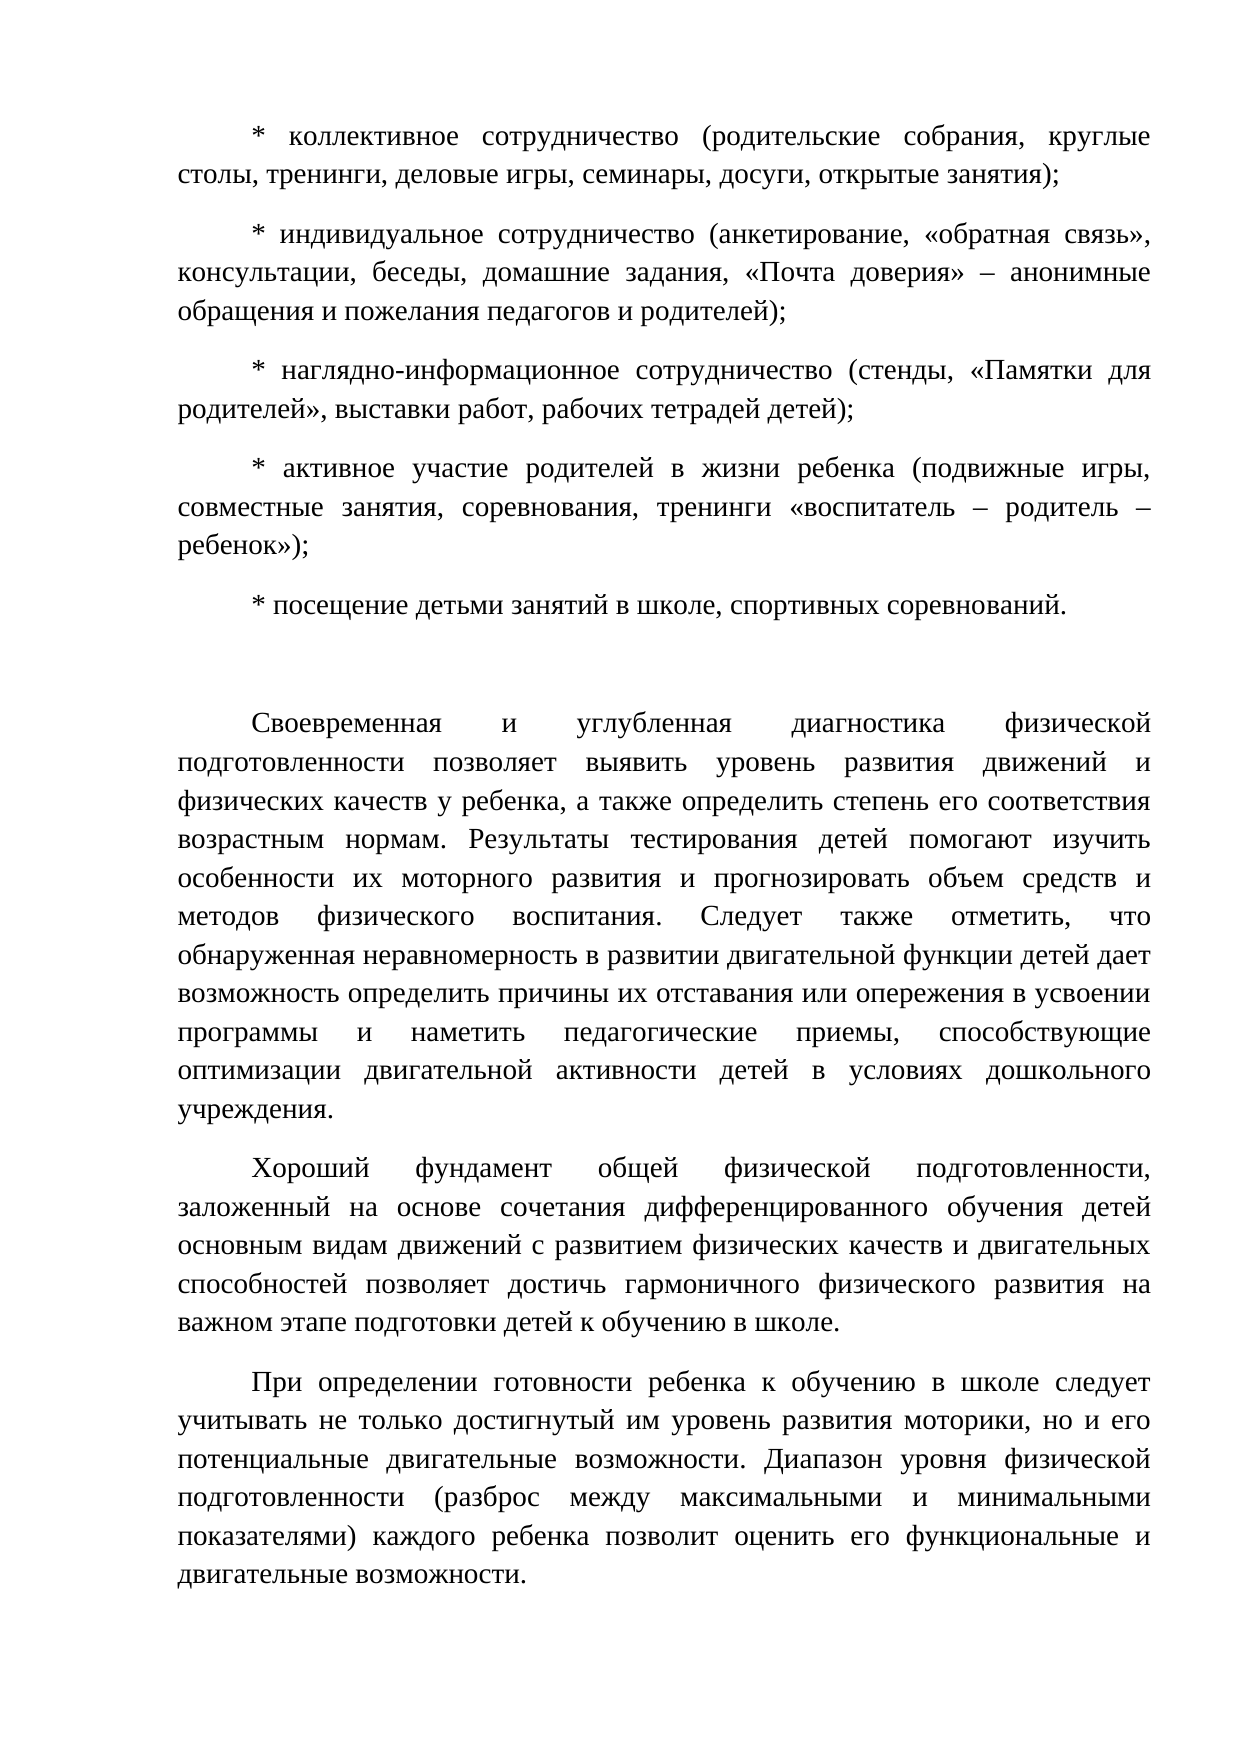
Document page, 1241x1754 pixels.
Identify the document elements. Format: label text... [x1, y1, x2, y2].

text * активное участие родителей в жизни ребенка (подвижные игры, совместные занятия, соревнования, тренинги «воспитатель – родитель – ребенок»); [177, 450, 1152, 561]
text * посещение детьми занятий в школе, спортивных соревно­ваний. [177, 587, 1152, 620]
text Своевременная и углубленная диагностика физической подготовленности позволяет выявить уровень развития движений и физических качеств у ребенка, а также определить степень его соответствия возрастным нормам. Результаты тестирования детей помогают изучить особенности их моторного развития и прогнозировать объем средств и методов физического воспитания. Следует также отметить, что обнаруженная неравномерность в развитии двигательной функции детей дает возможность определить причины их отставания или опережения в усвоении программы и наметить педагогические приемы, способствующие оптимизации двигательной активности детей в условиях дошкольного учреждения. [177, 706, 1152, 1124]
text * индивидуальное сотрудничество (анкетирование, «обратная связь», консультации, беседы, домашние задания, «Почта доверия» – анонимные обращения и пожелания педагогов и родителей); [177, 216, 1152, 327]
text * коллективное сотрудничество (родительские собрания, круглые столы, тренинги, деловые игры, семинары, досуги, открытые занятия); [177, 118, 1152, 190]
text Хороший фундамент общей физической подготовленности, заложенный на основе сочетания дифференцированного обучения детей основным видам движений с развитием физических качеств и двигательных способностей позволяет достичь гармоничного физического развития на важном этапе подготовки детей к обучению в школе. [177, 1150, 1152, 1338]
text * наглядно­-информационное сотрудничество (стенды, «Памятки для родителей», выставки работ, рабочих тетрадей детей); [177, 352, 1152, 424]
text При определении готовности ребенка к обучению в школе следует учитывать не только достигнутый им уровень развития моторики, но и его потенциальные двигательные возможности. Диапазон уровня физической подготовленности (разброс между максимальными и минимальными показателями) каждого ребенка позволит оценить его функциональные и двигательные возможности. [177, 1364, 1152, 1590]
